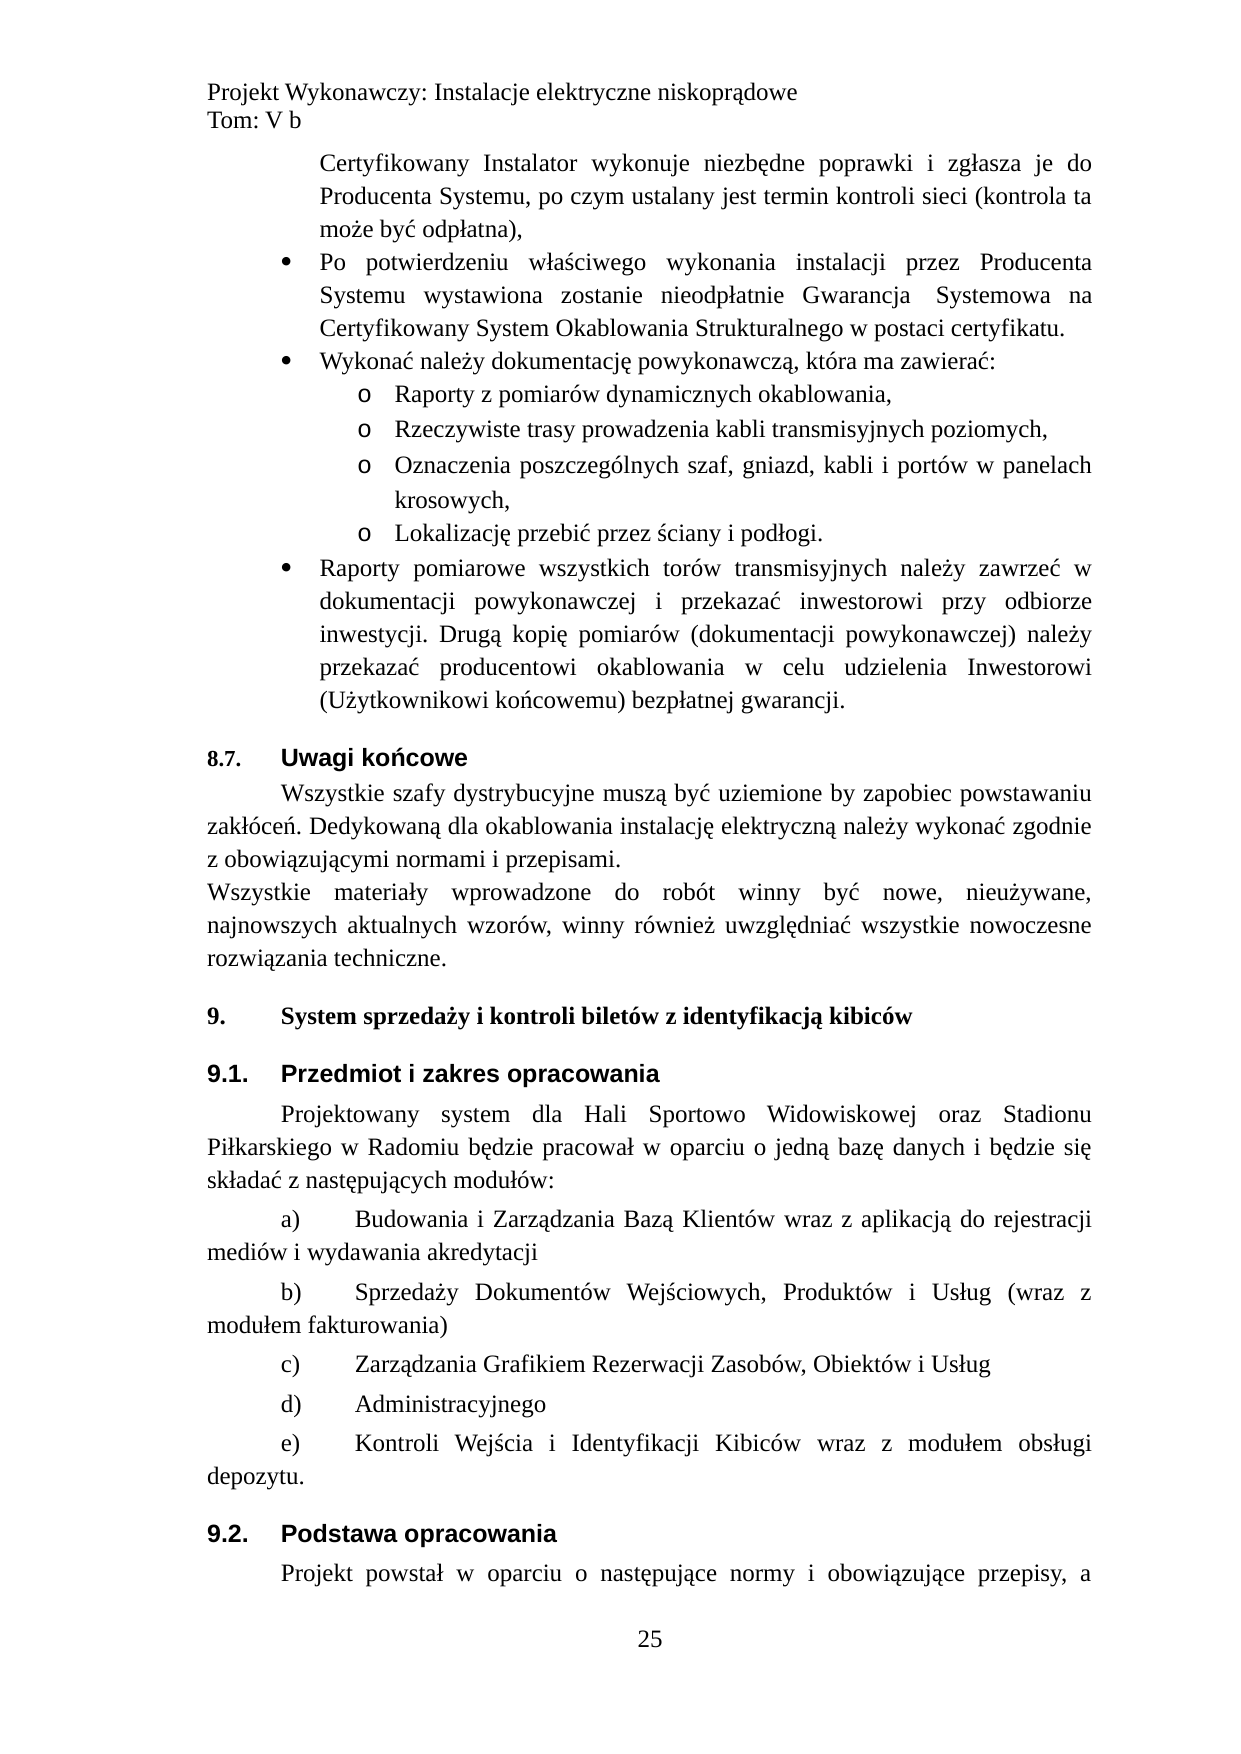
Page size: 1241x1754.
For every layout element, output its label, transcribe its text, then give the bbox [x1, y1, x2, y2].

text System sprzedaży i kontroli biletów z identyfikacją kibiców [207, 1001, 1092, 1030]
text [207, 1558, 1092, 1587]
text Wszystkie szafy dystrybucyjne muszą być uziemione by zapobiec powstawaniu zakłóceń. Dedykowaną dla okablowania instalację elektryczną należy wykonać zgodnie z obowiązującymi normami i przepisami. [207, 778, 1092, 873]
list Wykonać należy dokumentację powykonawczą, która ma zawierać: [282, 346, 1092, 374]
list Raporty z pomiarów dynamicznych okablowania, [357, 379, 1092, 410]
text d) Administracyjnego [207, 1389, 1092, 1417]
text Przedmiot i zakres opracowania [207, 1059, 1092, 1088]
list Oznaczenia poszczególnych szaf, gniazd, kabli i portów w panelach krosowych, [357, 450, 1092, 513]
text Uwagi końcowe [207, 743, 1092, 772]
text a) Budowania i Zarządzania Bazą Klientów wraz z aplikacją do rejestracji mediów i wydawania akredytacji [207, 1204, 1092, 1266]
text c) Zarządzania Grafikiem Rezerwacji Zasobów, Obiektów i Usług [207, 1349, 1092, 1378]
text Projektowany system dla Hali Sportowo Widowiskowej oraz Stadionu Piłkarskiego w Radomiu będzie pracował w oparciu o jedną bazę danych i będzie się składać z następujących modułów: [207, 1099, 1092, 1193]
list Po potwierdzeniu właściwego wykonania instalacji przez Producenta Systemu wystawiona zostanie nieodpłatnie Gwarancja Systemowa na Certyfikowany System Okablowania Strukturalnego w postaci certyfikatu. [282, 247, 1092, 342]
text Podstawa opracowania [207, 1519, 1092, 1548]
text e) Kontroli Wejścia i Identyfikacji Kibiców wraz z modułem obsługi depozytu. [207, 1428, 1092, 1490]
list Lokalizację przebić przez ściany i podłogi. [357, 518, 1092, 549]
list Raporty pomiarowe wszystkich torów transmisyjnych należy zawrzeć w dokumentacji powykonawczej i przekazać inwestorowi przy odbiorze inwestycji. Drugą kopię pomiarów (dokumentacji powykonawczej) należy przekazać producentowi okablowania w celu udzielenia Inwestorowi (Użytkownikowi końcowemu) bezpłatnej gwarancji. [282, 553, 1092, 714]
list Rzeczywiste trasy prowadzenia kabli transmisyjnych poziomych, [357, 414, 1092, 445]
text Wszystkie materiały wprowadzone do robót winny być nowe, nieużywane, najnowszych aktualnych wzorów, winny również uwzględniać wszystkie nowoczesne rozwiązania techniczne. [207, 877, 1092, 972]
text b) Sprzedaży Dokumentów Wejściowych, Produktów i Usług (wraz z modułem fakturowania) [207, 1277, 1092, 1338]
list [282, 148, 1092, 242]
